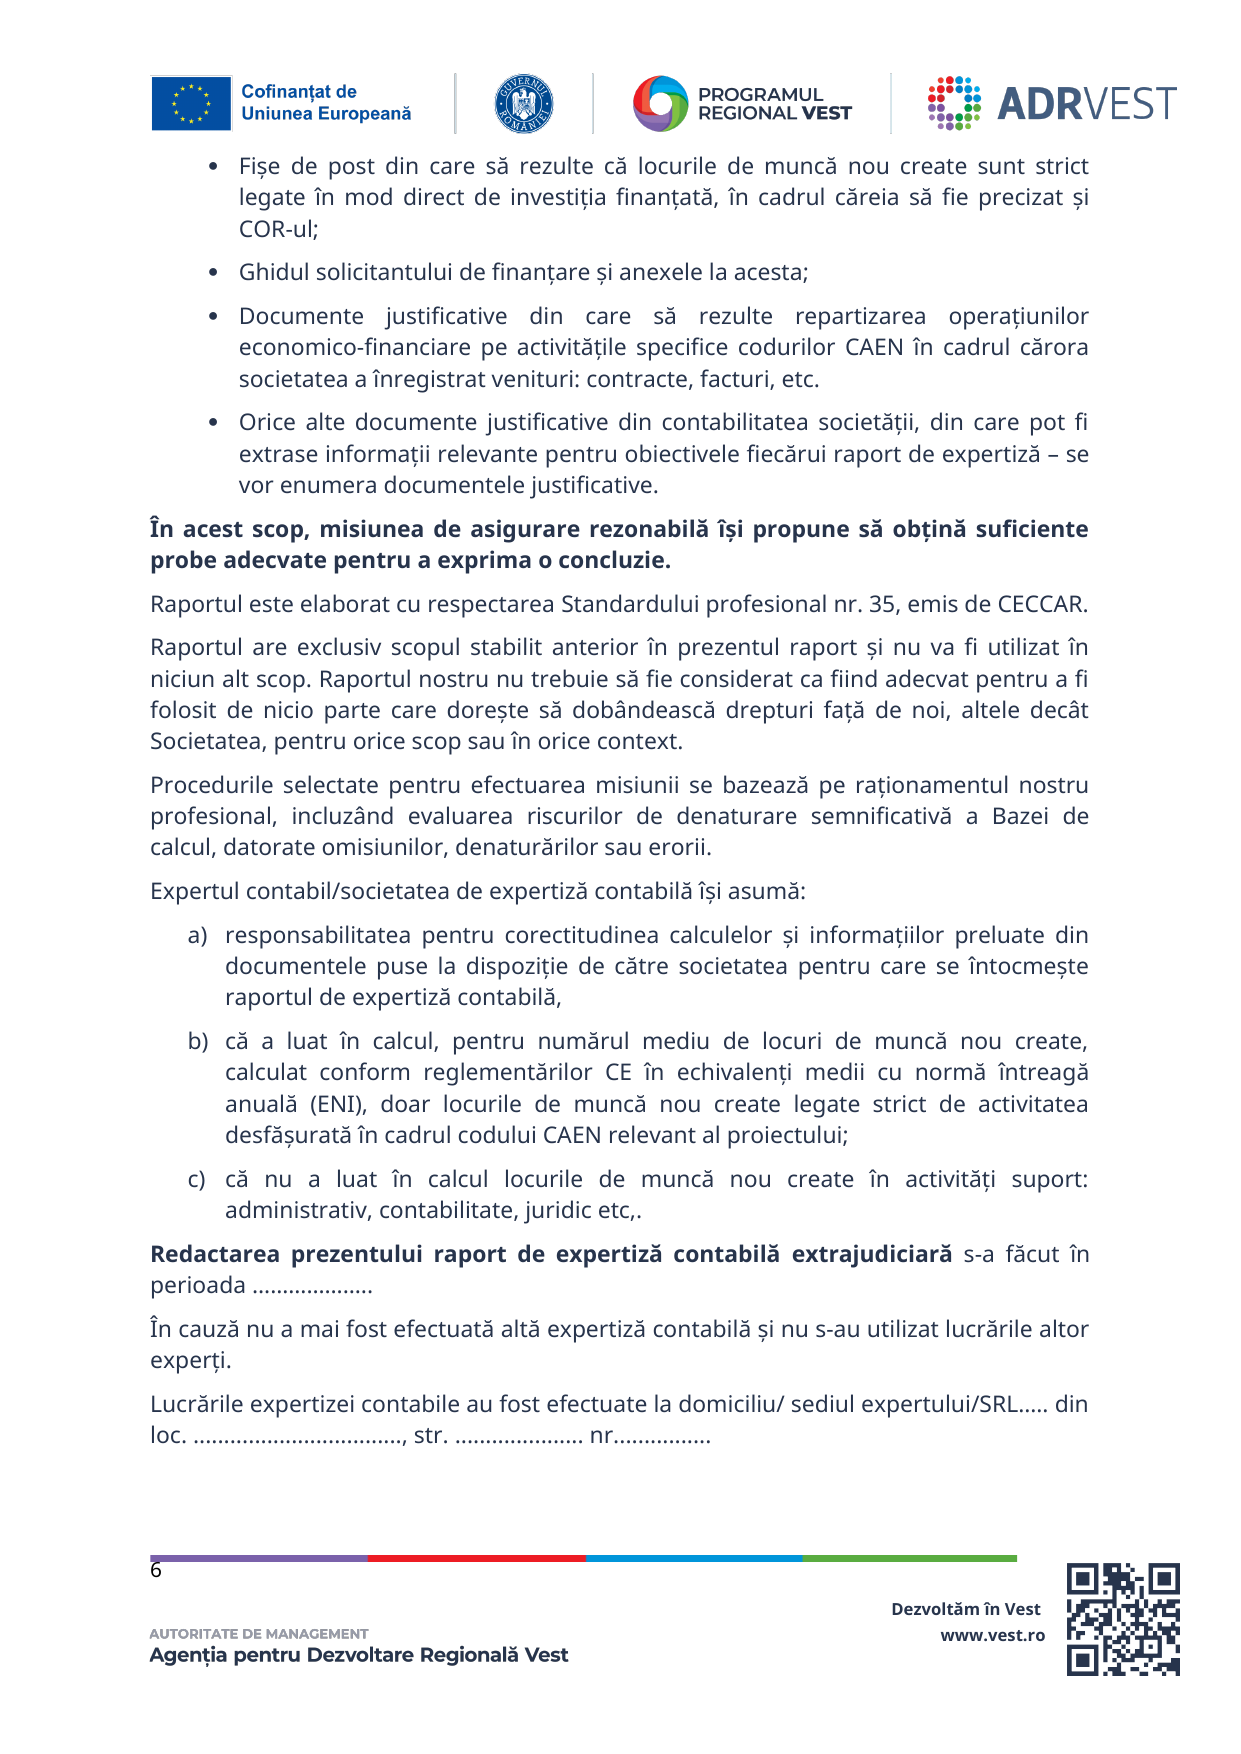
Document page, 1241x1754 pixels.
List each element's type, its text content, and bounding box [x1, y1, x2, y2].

list că nu a luat în calcul locurile de muncă nou create în activități suport: administrativ, contabilitate, juridic etc,. [187, 1162, 1090, 1225]
list Documente justificative din care să rezulte repartizarea operațiunilor economico-financiare pe activitățile specifice codurilor CAEN în cadrul cărora societatea a înregistrat venituri: contracte, facturi, etc. [209, 300, 1090, 394]
list responsabilitatea pentru corectitudinea calculelor și informațiilor preluate din documentele puse la dispoziție de către societatea pentru care se întocmește raportul de expertiză contabilă, [187, 919, 1090, 1012]
picture [1058, 1554, 1189, 1685]
text Raportul are exclusiv scopul stabilit anterior în prezentul raport și nu va fi utilizat în niciun alt scop. Raportul nostru nu trebuie să fie considerat ca fiind adecvat pentru a fi folosit de nicio parte care dorește să dobândească drepturi față de noi, altele decât Societatea, pentru orice scop sau în orice context. [150, 631, 1090, 756]
text Raportul este elaborat cu respectarea Standardului profesional nr. 35, emis de CECCAR. [150, 587, 1090, 619]
text Expertul contabil/societatea de expertiză contabilă își asumă: [150, 875, 1090, 906]
text Lucrările expertizei contabile au fost efectuate la domiciliu/ sediul expertului/SRL….. din loc. .................................., str. ..................... nr................ [150, 1387, 1090, 1450]
list Fișe de post din care să rezulte că locurile de muncă nou create sunt strict legate în mod direct de investiția finanțată, în cadrul căreia să fie precizat și COR-ul; [209, 150, 1090, 244]
picture [150, 73, 1177, 134]
list că a luat în calcul, pentru numărul mediu de locuri de muncă nou create, calculat conform reglementărilor CE în echivalenți medii cu normă întreagă anuală (ENI), doar locurile de muncă nou create legate strict de activitatea desfășurată în cadrul codului CAEN relevant al proiectului; [187, 1025, 1090, 1150]
text În cauză nu a mai fost efectuată altă expertiză contabilă și nu s-au utilizat lucrările altor experți. [150, 1312, 1090, 1375]
text Procedurile selectate pentru efectuarea misiunii se bazează pe raționamentul nostru profesional, incluzând evaluarea riscurilor de denaturare semnificativă a Bazei de calcul, datorate omisiunilor, denaturărilor sau erorii. [150, 769, 1090, 862]
list Orice alte documente justificative din contabilitatea societății, din care pot fi extrase informații relevante pentru obiectivele fiecărui raport de expertiză – se vor enumera documentele justificative. [209, 406, 1090, 500]
text Redactarea prezentului raport de expertiză contabilă extrajudiciară s-a făcut în perioada ……………….. [150, 1237, 1090, 1300]
text În acest scop, misiunea de asigurare rezonabilă își propune să obțină suficiente probe adecvate pentru a exprima o concluzie. [150, 512, 1090, 575]
list Ghidul solicitantului de finanțare și anexele la acesta; [209, 256, 1090, 287]
